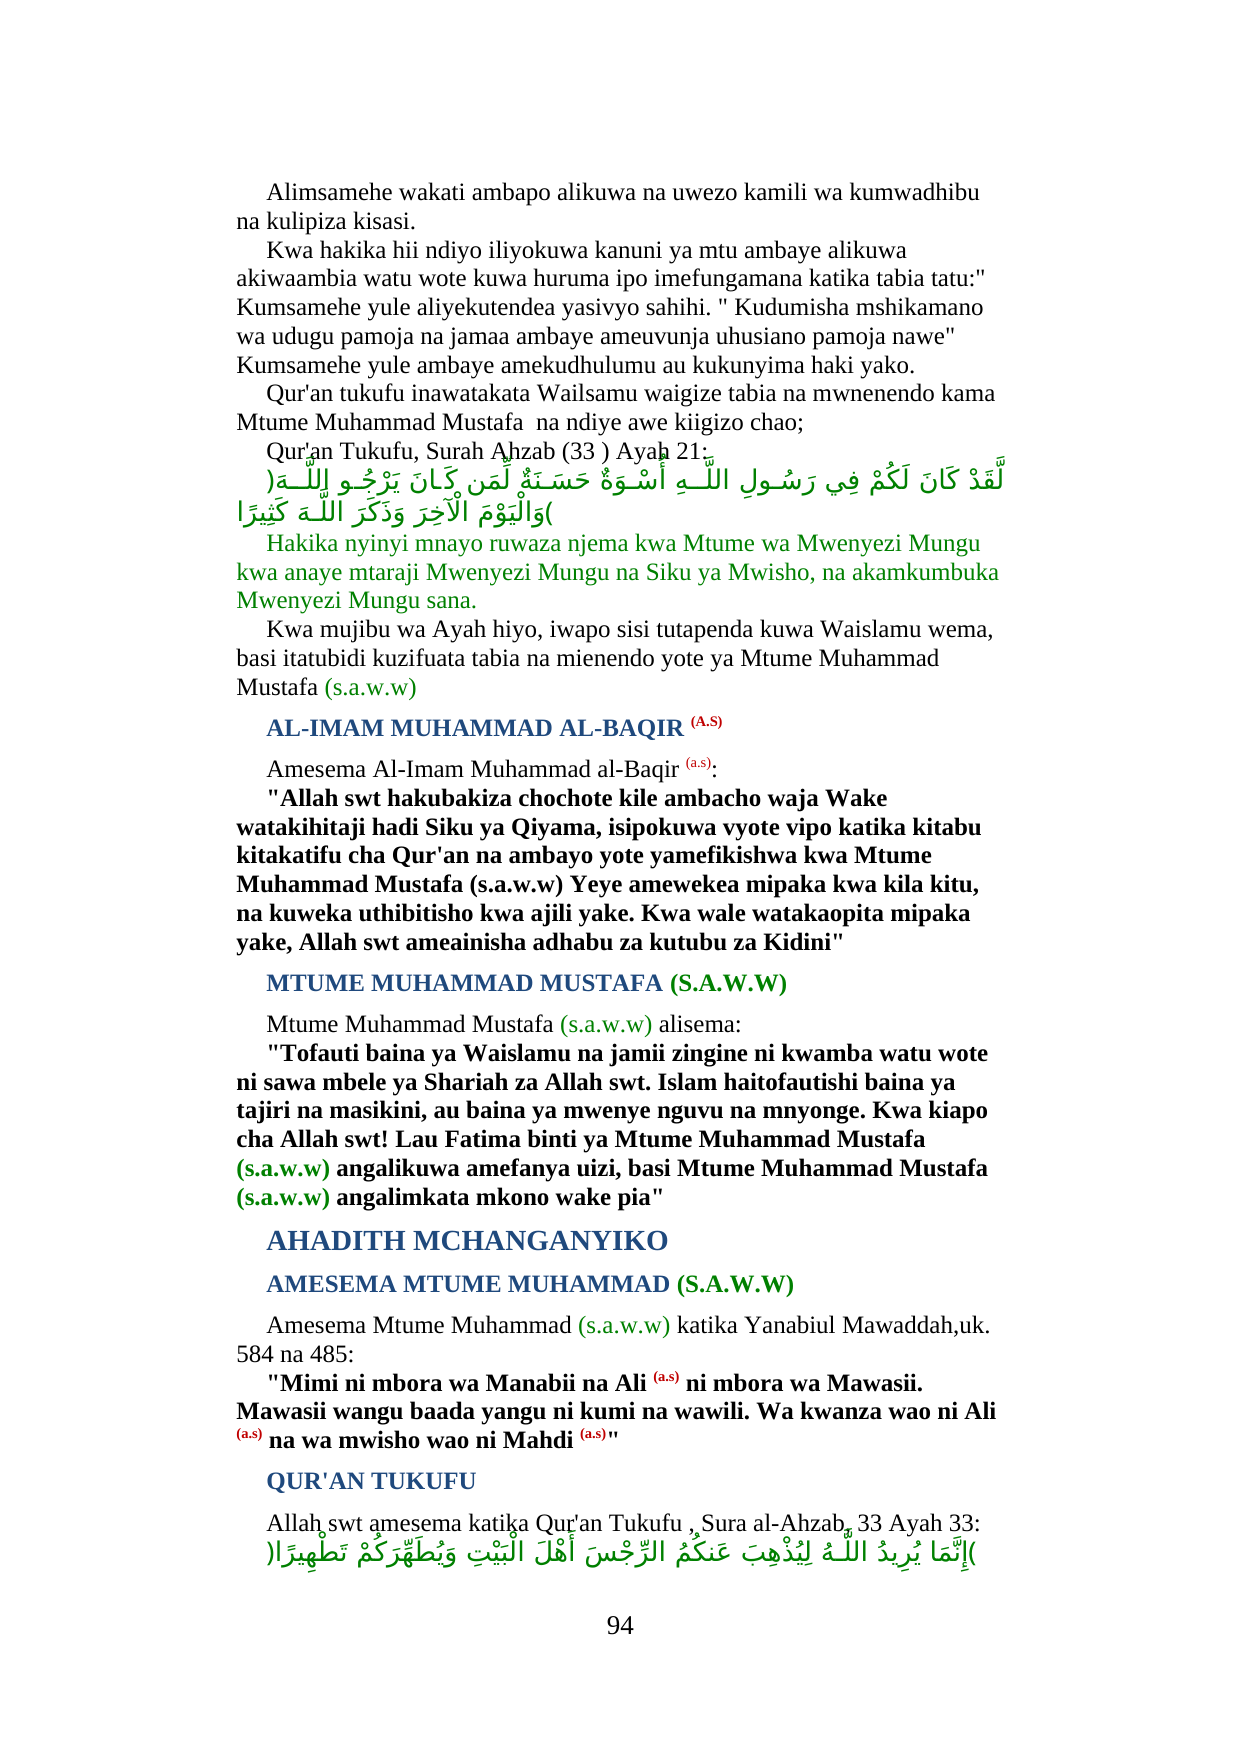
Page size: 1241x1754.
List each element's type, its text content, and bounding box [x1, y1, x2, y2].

subtitle MTUME MUHAMMAD MUSTAFA (S.A.W.W) [236, 968, 1004, 997]
text Alimsamehe wakati ambapo alikuwa na uwezo kamili wa kumwadhibu na kulipiza kisasi. [236, 177, 1004, 235]
text Allah swt amesema katika Qur'an Tukufu , Sura al-Ahzab, 33 Ayah 33: [236, 1508, 1004, 1536]
subtitle AL-IMAM MUHAMMAD AL-BAQIR (A.S) [236, 713, 1004, 742]
text Amesema Al-Imam Muhammad al-Baqir (a.s): [236, 754, 1004, 783]
text Kwa hakika hii ndiyo iliyokuwa kanuni ya mtu ambaye alikuwa akiwaambia watu wote kuwa huruma ipo imefungamana katika tabia tatu:" Kumsamehe yule aliyekutendea yasivyo sahihi. " Kudumisha mshikamano wa udugu pamoja na jamaa ambaye ameuvunja uhusiano pamoja nawe" Kumsamehe yule ambaye amekudhulumu au kukunyima haki yako. [236, 235, 1004, 378]
text "Mimi ni mbora wa Manabii na Ali (a.s) ni mbora wa Mawasii. Mawasii wangu baada yangu ni kumi na wawili. Wa kwanza wao ni Ali (a.s) na wa mwisho wao ni Mahdi (a.s)" [236, 1368, 1004, 1454]
text Qur'an tukufu inawatakata Wailsamu waigize tabia na mwnenendo kama Mtume Muhammad Mustafa na ndiye awe kiigizo chao; [236, 378, 1004, 436]
subtitle AMESEMA MTUME MUHAMMAD (S.A.W.W) [236, 1269, 1004, 1298]
text "Allah swt hakubakiza chochote kile ambacho waja Wake watakihitaji hadi Siku ya Qiyama, isipokuwa vyote vipo katika kitabu kitakatifu cha Qur'an na ambayo yote yamefikishwa kwa Mtume Muhammad Mustafa (s.a.w.w) Yeye amewekea mipaka kwa kila kitu, na kuweka uthibitisho kwa ajili yake. Kwa wale watakaopita mipaka yake, Allah swt ameainisha adhabu za kutubu za Kidini" [236, 783, 1004, 955]
text Hakika nyinyi mnayo ruwaza njema kwa Mtume wa Mwenyezi Mungu kwa anaye mtaraji Mwenyezi Mungu na Siku ya Mwisho, na akamkumbuka Mwenyezi Mungu sana. [236, 528, 1004, 614]
text ﴿إِنَّمَا يُرِيدُ اللَّـهُ لِيُذْهِبَ عَنكُمُ الرِّجْسَ أَهْلَ الْبَيْتِ وَيُطَهِّرَكُمْ تَطْهِيرًا﴾ [236, 1536, 1004, 1568]
text "Tofauti baina ya Waislamu na jamii zingine ni kwamba watu wote ni sawa mbele ya Shariah za Allah swt. Islam haitofautishi baina ya tajiri na masikini, au baina ya mwenye nguvu na mnyonge. Kwa kiapo cha Allah swt! Lau Fatima binti ya Mtume Muhammad Mustafa (s.a.w.w) angalikuwa amefanya uizi, basi Mtume Muhammad Mustafa (s.a.w.w) angalimkata mkono wake pia" [236, 1038, 1004, 1210]
text Mtume Muhammad Mustafa (s.a.w.w) alisema: [236, 1009, 1004, 1038]
text Amesema Mtume Muhammad (s.a.w.w) katika Yanabiul Mawaddah,uk. 584 na 485: [236, 1310, 1004, 1368]
subtitle QUR'AN TUKUFU [236, 1466, 1004, 1495]
text Kwa mujibu wa Ayah hiyo, iwapo sisi tutapenda kuwa Waislamu wema, basi itatubidi kuzifuata tabia na mienendo yote ya Mtume Muhammad Mustafa (s.a.w.w) [236, 614, 1004, 700]
text ﴿لَّقَدْ كَانَ لَكُمْ فِي رَسُولِ اللَّـهِ أُسْوَةٌ حَسَنَةٌ لِّمَن كَانَ يَرْجُو اللَّـهَ وَالْيَوْمَ الْآخِرَ وَذَكَرَ اللَّـهَ كَثِيرًا﴾ [236, 465, 1004, 528]
text Qur'an Tukufu, Surah Ahzab (33 ) Ayah 21: [236, 436, 1004, 465]
subtitle AHADITH MCHANGANYIKO [236, 1223, 1004, 1256]
